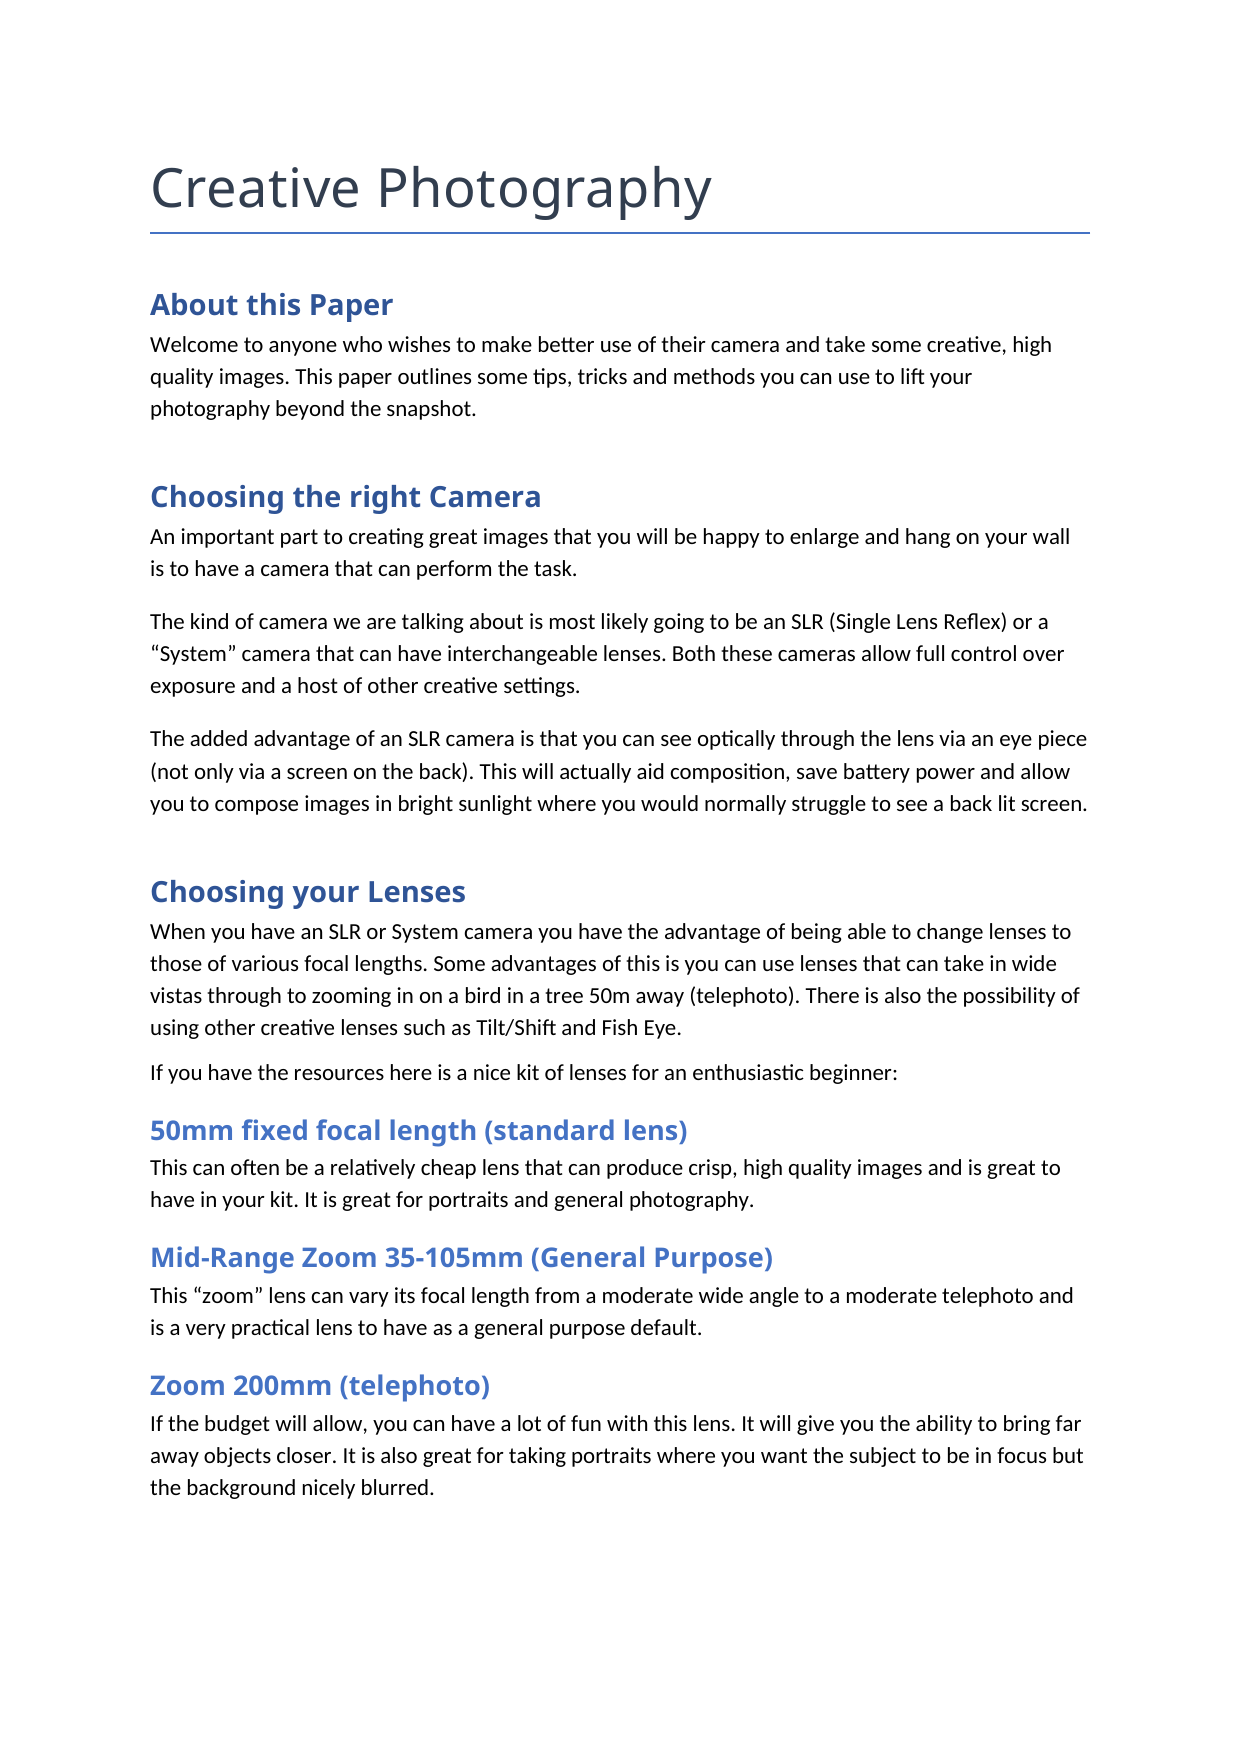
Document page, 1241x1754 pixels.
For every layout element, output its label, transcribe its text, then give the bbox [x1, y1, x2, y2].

text This can often be a relatively cheap lens that can produce crisp, high quality images and is great to have in your kit. It is great for portraits and general photography. [150, 1153, 1090, 1214]
text If the budget will allow, you can have a lot of fun with this lens. It will give you the ability to bring far away objects closer. It is also great for taking portraits where you want the subject to be in focus but the background nicely blurred. [150, 1409, 1090, 1501]
subtitle Mid-Range Zoom 35-105mm (General Purpose) [150, 1239, 1090, 1276]
title Creative Photography [150, 150, 1090, 232]
subtitle About this Paper [150, 284, 1090, 324]
subtitle 50mm fixed focal length (standard lens) [150, 1111, 1090, 1148]
text The added advantage of an SLR camera is that you can see optically through the lens via an eye piece (not only via a screen on the back). This will actually aid composition, save battery power and allow you to compose images in bright sunlight where you would normally struggle to see a back lit screen. [150, 724, 1090, 817]
subtitle Choosing your Lenses [150, 871, 1090, 911]
text Welcome to anyone who wishes to make better use of their camera and take some creative, high quality images. This paper outlines some tips, tricks and methods you can use to lift your photography beyond the snapshot. [150, 330, 1090, 422]
subtitle Zoom 200mm (telephoto) [150, 1366, 1090, 1403]
text When you have an SLR or System camera you have the advantage of being able to change lenses to those of various focal lengths. Some advantages of this is you can use lenses that can take in wide vistas through to zooming in on a bird in a tree 50m away (telephoto). There is also the possibility of using other creative lenses such as Tilt/Shift and Fish Eye. [150, 917, 1090, 1041]
text If you have the resources here is a nice kit of lenses for an enthusiastic beginner: [150, 1058, 1090, 1086]
text This “zoom” lens can vary its focal length from a moderate wide angle to a moderate telephoto and is a very practical lens to have as a general purpose default. [150, 1281, 1090, 1341]
text An important part to creating great images that you will be happy to enlarge and hang on your wall is to have a camera that can perform the task. [150, 522, 1090, 582]
text The kind of camera we are talking about is most likely going to be an SLR (Single Lens Reflex) or a “System” camera that can have interchangeable lenses. Both these cameras allow full control over exposure and a host of other creative settings. [150, 607, 1090, 699]
subtitle Choosing the right Camera [150, 476, 1090, 516]
